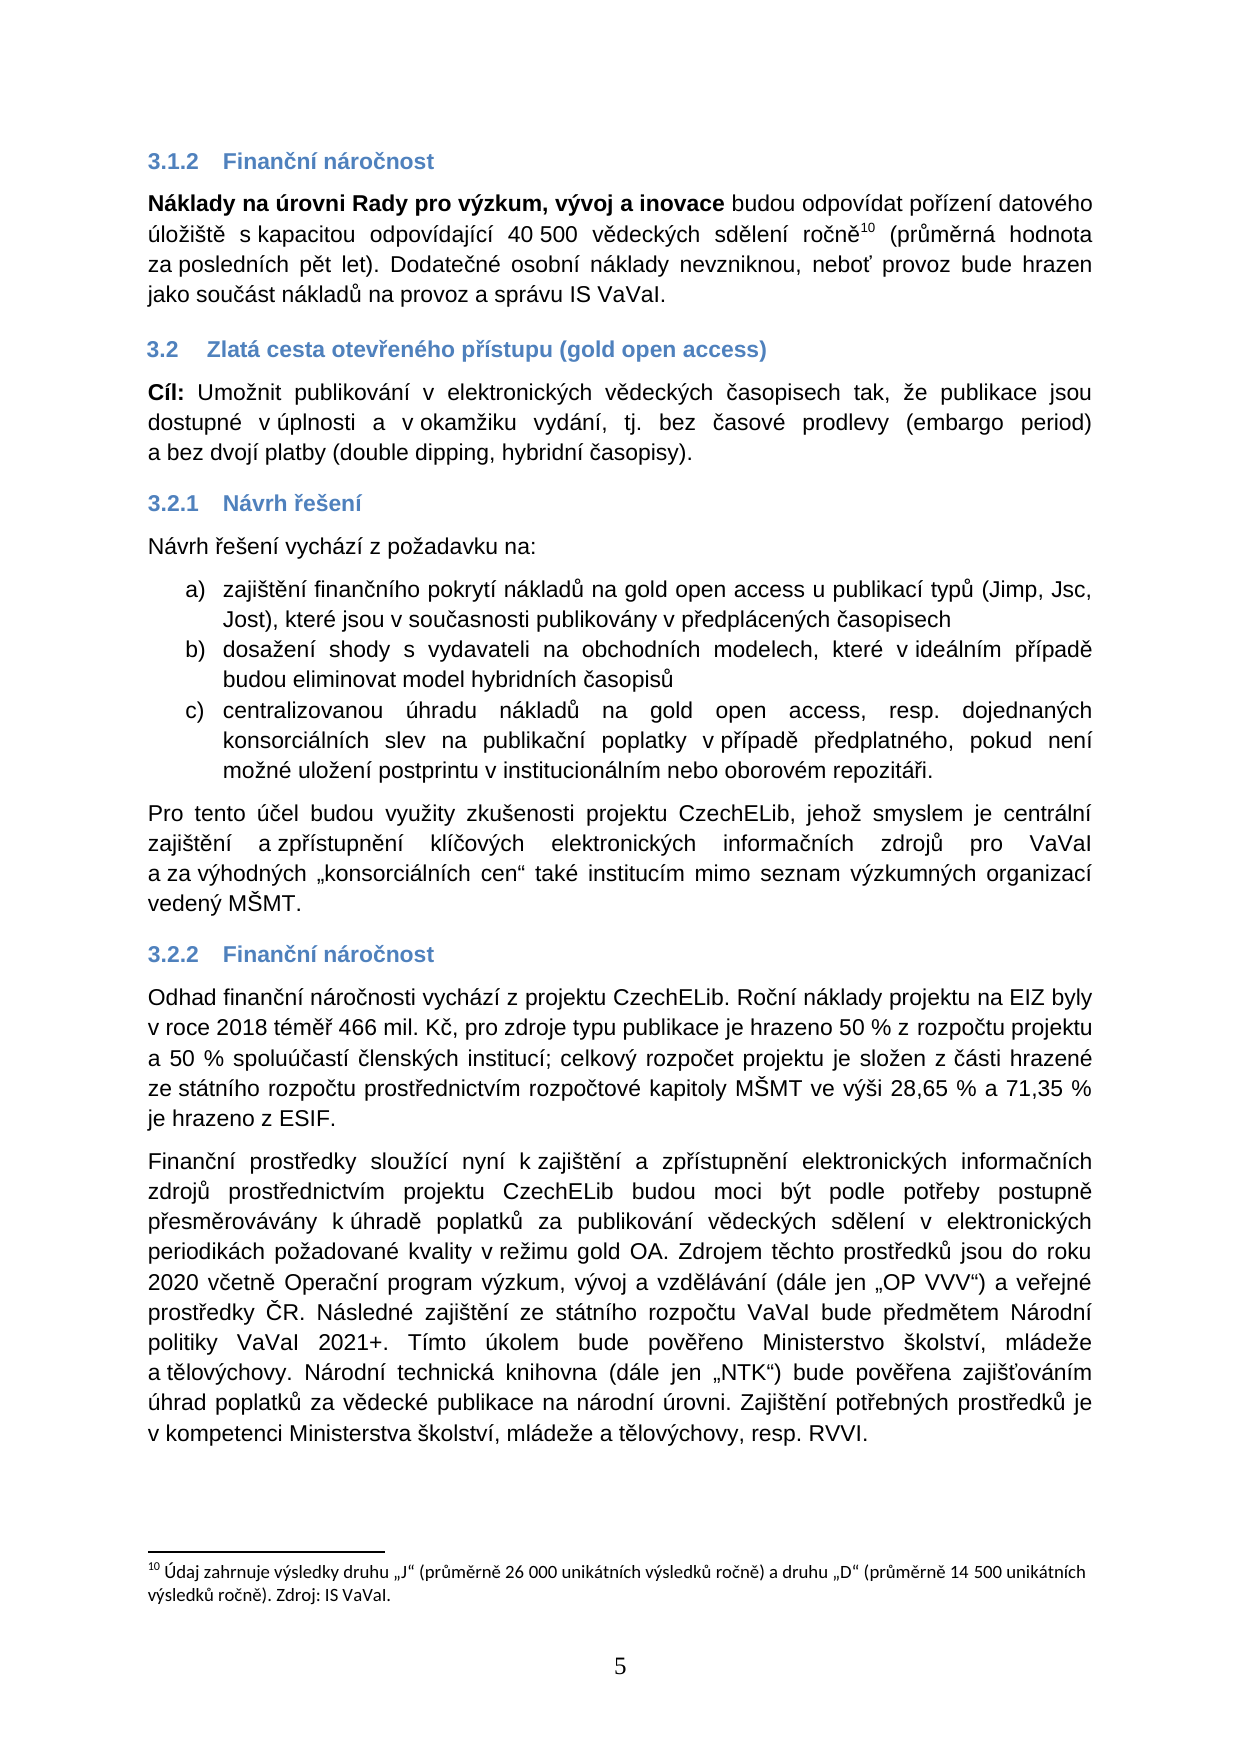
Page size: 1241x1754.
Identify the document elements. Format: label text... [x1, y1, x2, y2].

text Cíl: Umožnit publikování v elektronických vědeckých časopisech tak, že publikace jsou dostupné v úplnosti a v okamžiku vydání, tj. bez časové prodlevy (embargo period) a bez dvojí platby (double dipping, hybridní časopisy). [148, 379, 1093, 466]
text Návrh řešení vychází z požadavku na: [148, 533, 1093, 559]
text Náklady na úrovni Rady pro výzkum, vývoj a inovace budou odpovídat pořízení datového úložiště s kapacitou odpovídající 40 500 vědeckých sdělení ročně (průměrná hodnota za posledních pět let). Dodatečné osobní náklady nevzniknou, neboť provoz bude hrazen jako součást nákladů na provoz a správu IS VaVaI. [148, 190, 1093, 307]
list dosažení shody s vydavateli na obchodních modelech, které v ideálním případě budou eliminovat model hybridních časopisů [185, 636, 1093, 693]
subtitle Finanční náročnost [148, 148, 1093, 174]
subtitle Zlatá cesta otevřeného přístupu (gold open access) [146, 336, 1093, 362]
text Odhad finanční náročnosti vychází z projektu CzechELib. Roční náklady projektu na EIZ byly v roce 2018 téměř 466 mil. Kč, pro zdroje typu publikace je hrazeno 50 % z rozpočtu projektu a 50 % spoluúčastí členských institucí; celkový rozpočet projektu je složen z části hrazené ze státního rozpočtu prostřednictvím rozpočtové kapitoly MŠMT ve výši 28,65 % a 71,35 % je hrazeno z ESIF. [148, 984, 1093, 1131]
list zajištění finančního pokrytí nákladů na gold open access u publikací typů (Jimp, Jsc, Jost), které jsou v současnosti publikovány v předplácených časopisech [185, 576, 1093, 632]
text Pro tento účel budou využity zkušenosti projektu CzechELib, jehož smyslem je centrální zajištění a zpřístupnění klíčových elektronických informačních zdrojů pro VaVaI a za výhodných „konsorciálních cen“ také institucím mimo seznam výzkumných organizací vedený MŠMT. [148, 800, 1093, 917]
subtitle Návrh řešení [148, 490, 1093, 517]
text Finanční prostředky sloužící nyní k zajištění a zpřístupnění elektronických informačních zdrojů prostřednictvím projektu CzechELib budou moci být podle potřeby postupně přesměrovávány k úhradě poplatků za publikování vědeckých sdělení v elektronických periodikách požadované kvality v režimu gold OA. Zdrojem těchto prostředků jsou do roku 2020 včetně Operační program výzkum, vývoj a vzdělávání (dále jen „OP VVV“) a veřejné prostředky ČR. Následné zajištění ze státního rozpočtu VaVaI bude předmětem Národní politiky VaVaI 2021+. Tímto úkolem bude pověřeno Ministerstvo školství, mládeže a tělovýchovy. Národní technická knihovna (dále jen „NTK“) bude pověřena zajišťováním úhrad poplatků za vědecké publikace na národní úrovni. Zajištění potřebných prostředků je v kompetenci Ministerstva školství, mládeže a tělovýchovy, resp. RVVI. [148, 1148, 1093, 1446]
subtitle Finanční náročnost [148, 941, 1093, 968]
list centralizovanou úhradu nákladů na gold open access, resp. dojednaných konsorciálních slev na publikační poplatky v případě předplatného, pokud není možné uložení postprintu v institucionálním nebo oborovém repozitáři. [185, 697, 1093, 783]
